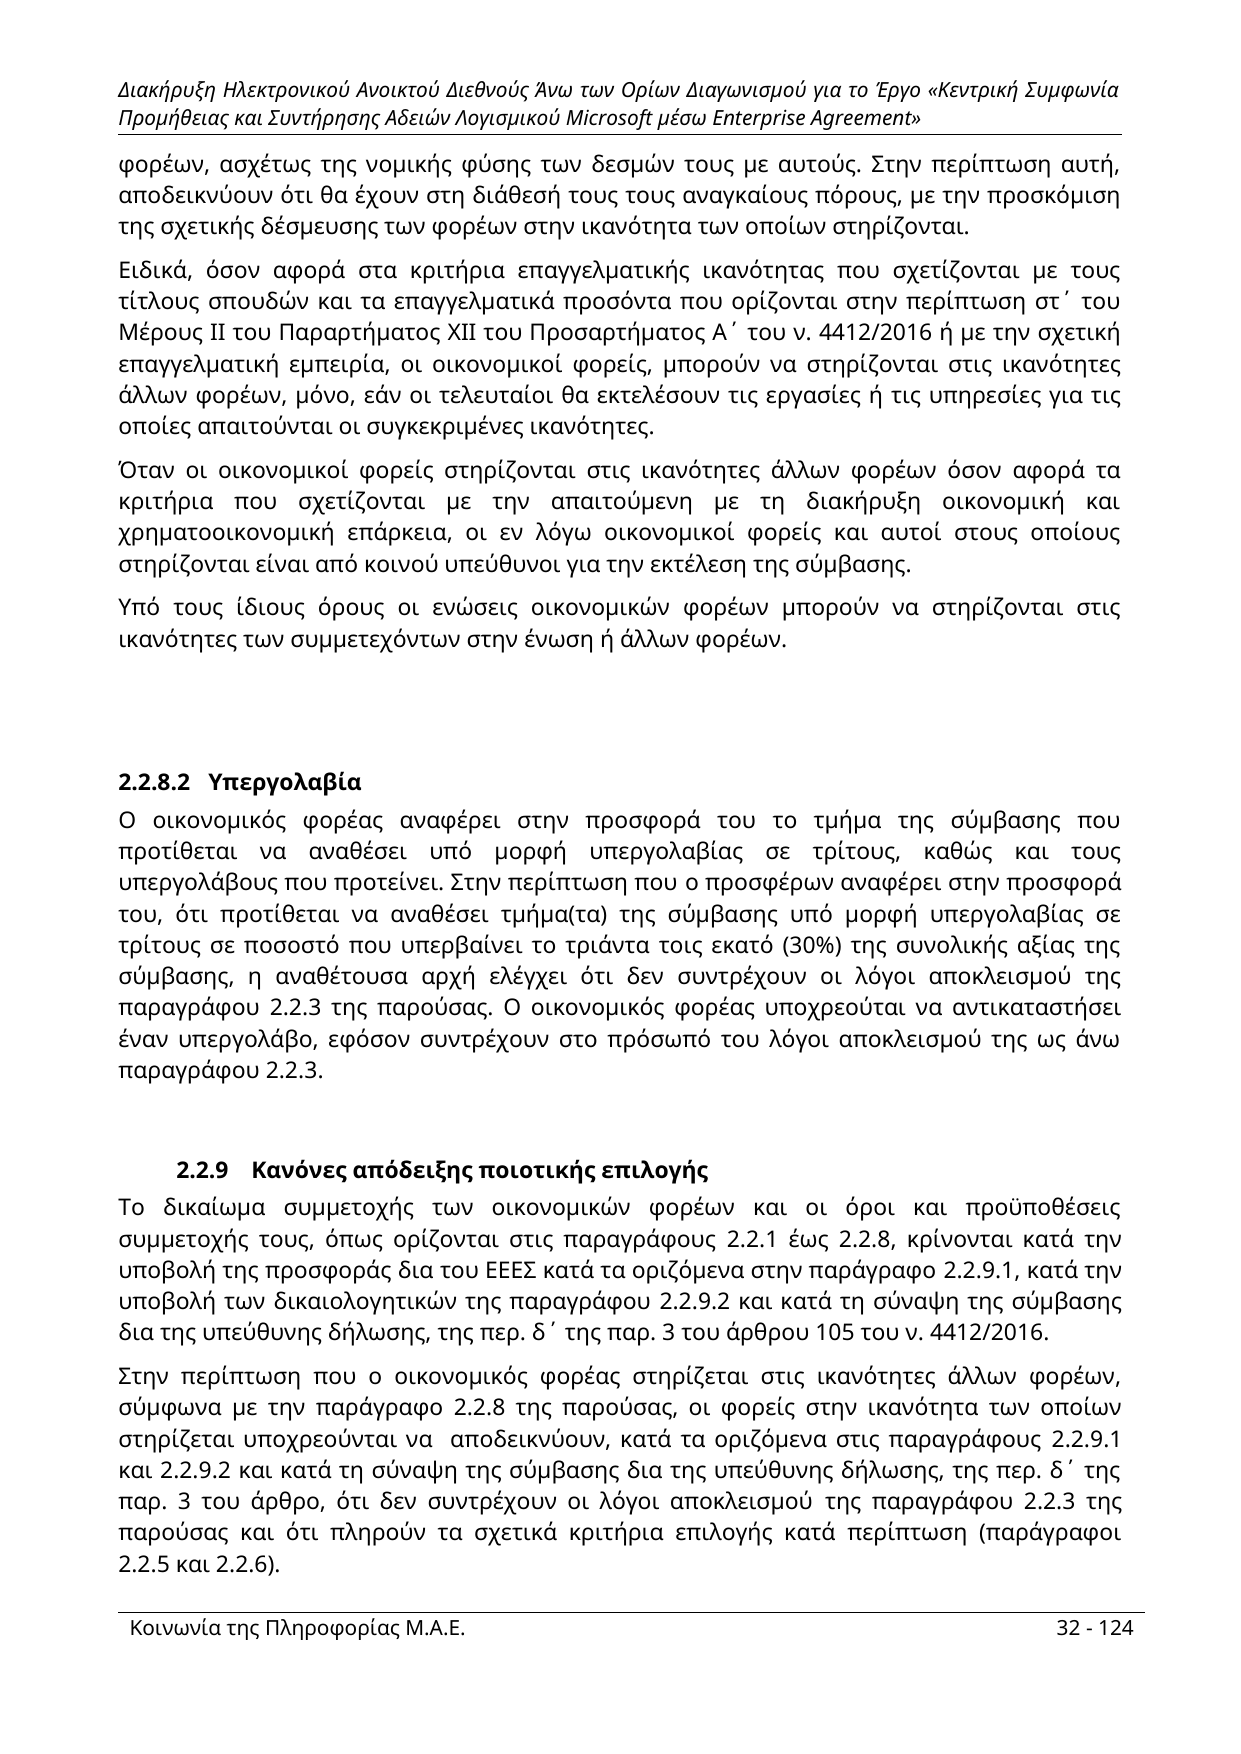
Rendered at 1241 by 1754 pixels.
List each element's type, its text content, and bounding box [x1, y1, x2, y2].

subtitle Κανόνες απόδειξης ποιοτικής επιλογής [176, 1154, 1122, 1185]
subtitle Υπεργολαβία [118, 766, 1122, 797]
text Στην περίπτωση που ο οικονομικός φορέας στηρίζεται στις ικανότητες άλλων φορέων, σύμφωνα με την παράγραφο 2.2.8 της παρούσας, οι φορείς στην ικανότητα των οποίων στηρίζεται υποχρεούνται να αποδεικνύουν, κατά τα οριζόμενα στις παραγράφους 2.2.9.1 και 2.2.9.2 και κατά τη σύναψη της σύμβασης δια της υπεύθυνης δήλωσης, της περ. δ΄ της παρ. 3 του άρθρο, ότι δεν συντρέχουν οι λόγοι αποκλεισμού της παραγράφου 2.2.3 της παρούσας και ότι πληρούν τα σχετικά κριτήρια επιλογής κατά περίπτωση (παράγραφοι 2.2.5 και 2.2.6). [118, 1360, 1122, 1579]
text Το δικαίωμα συμμετοχής των οικονομικών φορέων και οι όροι και προϋποθέσεις συμμετοχής τους, όπως ορίζονται στις παραγράφους 2.2.1 έως 2.2.8, κρίνονται κατά την υποβολή της προσφοράς δια του ΕΕΕΣ κατά τα οριζόμενα στην παράγραφο 2.2.9.1, κατά την υποβολή των δικαιολογητικών της παραγράφου 2.2.9.2 και κατά τη σύναψη της σύμβασης δια της υπεύθυνης δήλωσης, της περ. δ΄ της παρ. 3 του άρθρου 105 του ν. 4412/2016. [118, 1191, 1122, 1347]
text Ειδικά, όσον αφορά στα κριτήρια επαγγελματικής ικανότητας που σχετίζονται με τους τίτλους σπουδών και τα επαγγελματικά προσόντα που ορίζονται στην περίπτωση στ΄ του Μέρους ΙΙ του Παραρτήματος ΧΙΙ του Προσαρτήματος Α΄ του ν. 4412/2016 ή με την σχετική επαγγελματική εμπειρία, οι οικονομικοί φορείς, μπορούν να στηρίζονται στις ικανότητες άλλων φορέων, μόνο, εάν οι τελευταίοι θα εκτελέσουν τις εργασίες ή τις υπηρεσίες για τις οποίες απαιτούνται οι συγκεκριμένες ικανότητες. [118, 254, 1122, 441]
text Όταν οι οικονομικοί φορείς στηρίζονται στις ικανότητες άλλων φορέων όσον αφορά τα κριτήρια που σχετίζονται με την απαιτούμενη με τη διακήρυξη οικονομική και χρηματοοικονομική επάρκεια, οι εν λόγω οικονομικοί φορείς και αυτοί στους οποίους στηρίζονται είναι από κοινού υπεύθυνοι για την εκτέλεση της σύμβασης. [118, 454, 1122, 579]
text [118, 147, 1122, 241]
text Υπό τους ίδιους όρους οι ενώσεις οικονομικών φορέων μπορούν να στηρίζονται στις ικανότητες των συμμετεχόντων στην ένωση ή άλλων φορέων. [118, 591, 1122, 654]
text Ο οικονομικός φορέας αναφέρει στην προσφορά του το τμήμα της σύμβασης που προτίθεται να αναθέσει υπό μορφή υπεργολαβίας σε τρίτους, καθώς και τους υπεργολάβους που προτείνει. Στην περίπτωση που o προσφέρων αναφέρει στην προσφορά του, ότι προτίθεται να αναθέσει τμήμα(τα) της σύμβασης υπό μορφή υπεργολαβίας σε τρίτους σε ποσοστό που υπερβαίνει το τριάντα τοις εκατό (30%) της συνολικής αξίας της σύμβασης, η αναθέτουσα αρχή ελέγχει ότι δεν συντρέχουν οι λόγοι αποκλεισμού της παραγράφου 2.2.3 της παρούσας. Ο οικονομικός φορέας υποχρεούται να αντικαταστήσει έναν υπεργολάβο, εφόσον συντρέχουν στο πρόσωπό του λόγοι αποκλεισμού της ως άνω παραγράφου 2.2.3. [118, 804, 1122, 1085]
